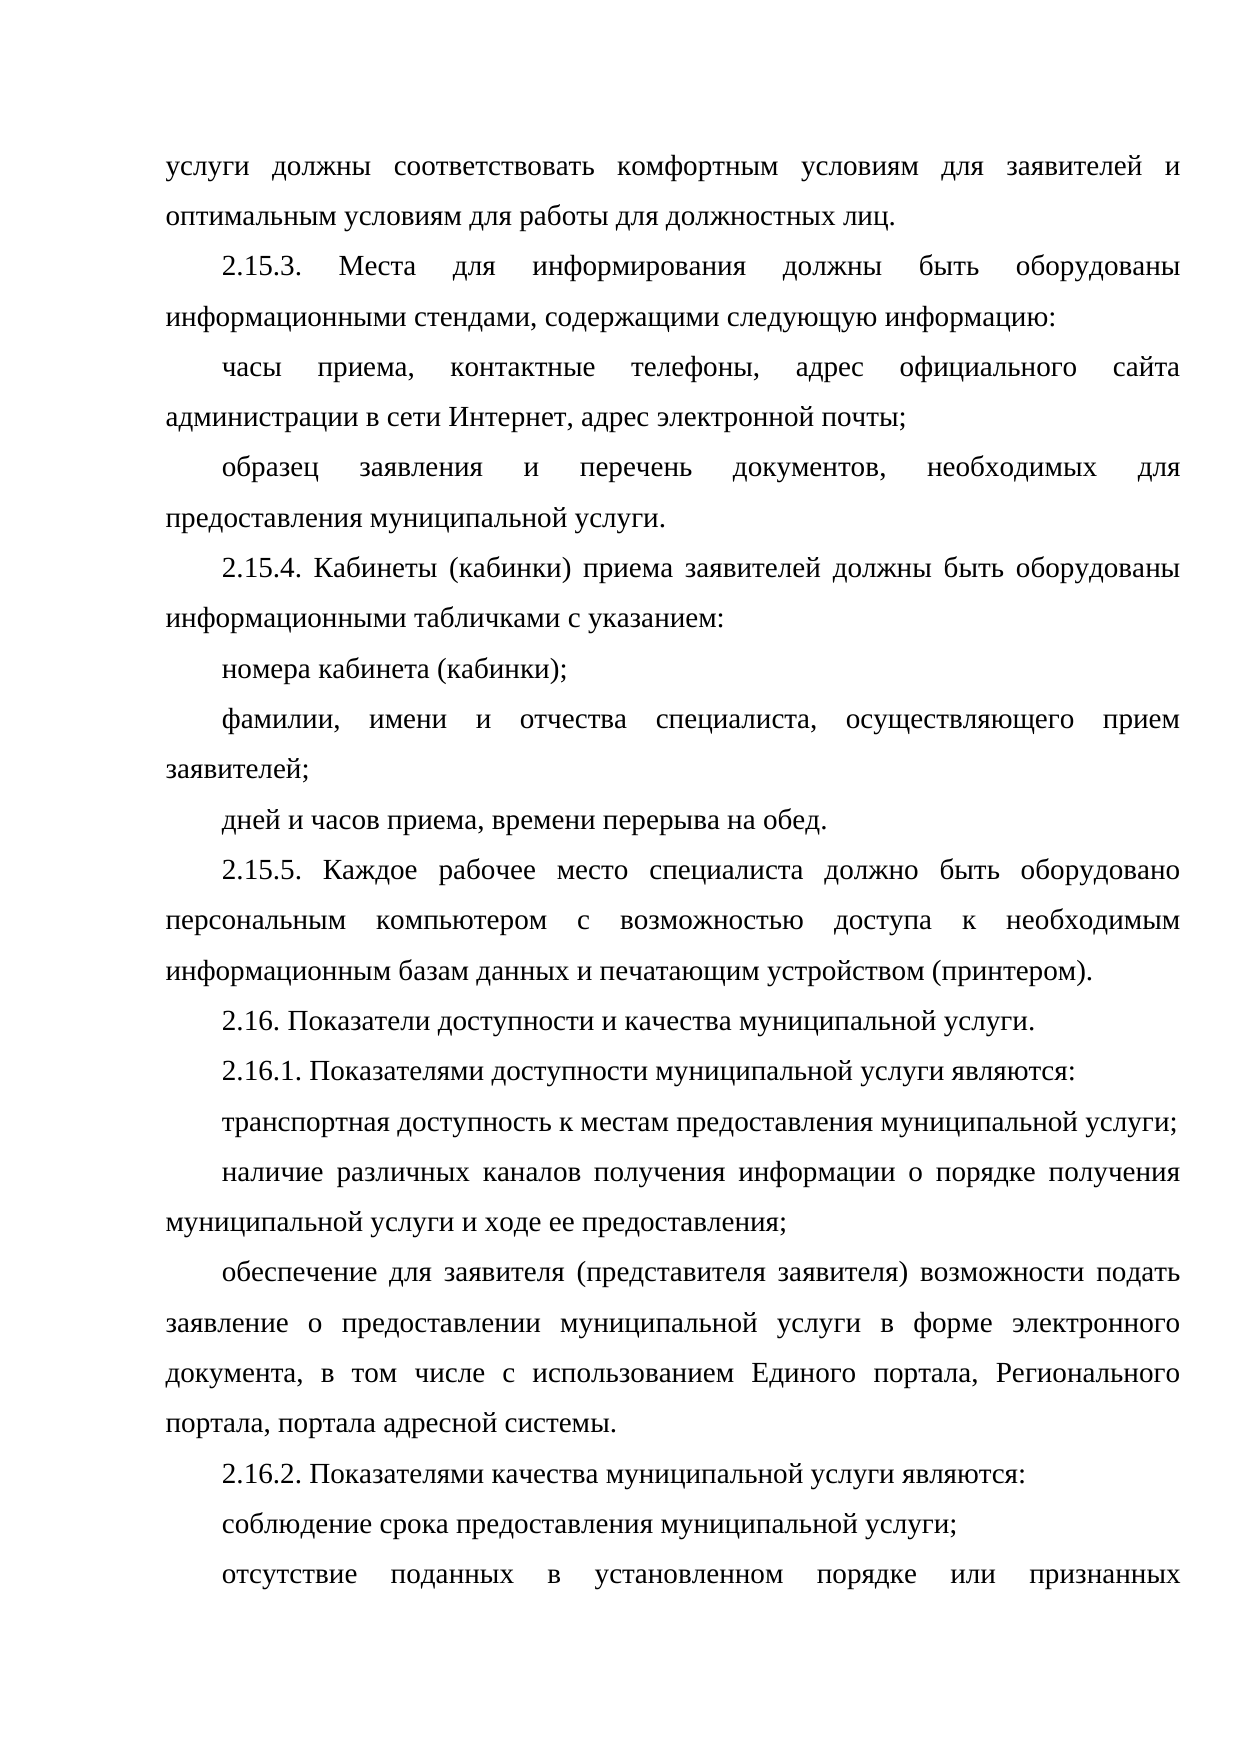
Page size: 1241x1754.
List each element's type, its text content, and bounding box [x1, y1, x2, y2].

text 2.15.4. Кабинеты (кабинки) приема заявителей должны быть оборудованы информационными табличками с указанием: [165, 550, 1181, 634]
text соблюдение срока предоставления муниципальной услуги; [165, 1506, 1181, 1540]
text 2.15.3. Места для информирования должны быть оборудованы информационными стендами, содержащими следующую информацию: [165, 248, 1181, 332]
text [165, 1556, 1181, 1590]
text фамилии, имени и отчества специалиста, осуществляющего прием заявителей; [165, 701, 1181, 785]
text 2.15.5. Каждое рабочее место специалиста должно быть оборудовано персональным компьютером с возможностью доступа к необходимым информационным базам данных и печатающим устройством (принтером). [165, 852, 1181, 986]
text 2.16. Показатели доступности и качества муниципальной услуги. [165, 1003, 1181, 1037]
text обеспечение для заявителя (представителя заявителя) возможности подать заявление о предоставлении муниципальной услуги в форме электронного документа, в том числе с использованием Единого портала, Регионального портала, портала адресной системы. [165, 1254, 1181, 1439]
text дней и часов приема, времени перерыва на обед. [165, 802, 1181, 835]
text часы приема, контактные телефоны, адрес официального сайта администрации в сети Интернет, адрес электронной почты; [165, 349, 1181, 433]
text 2.16.1. Показателями доступности муниципальной услуги являются: [165, 1053, 1181, 1087]
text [165, 148, 1181, 232]
text номера кабинета (кабинки); [165, 651, 1181, 684]
text образец заявления и перечень документов, необходимых для предоставления муниципальной услуги. [165, 449, 1181, 533]
text транспортная доступность к местам предоставления муниципальной услуги; [165, 1104, 1181, 1137]
text наличие различных каналов получения информации о порядке получения муниципальной услуги и ходе ее предоставления; [165, 1154, 1181, 1238]
text 2.16.2. Показателями качества муниципальной услуги являются: [165, 1456, 1181, 1489]
